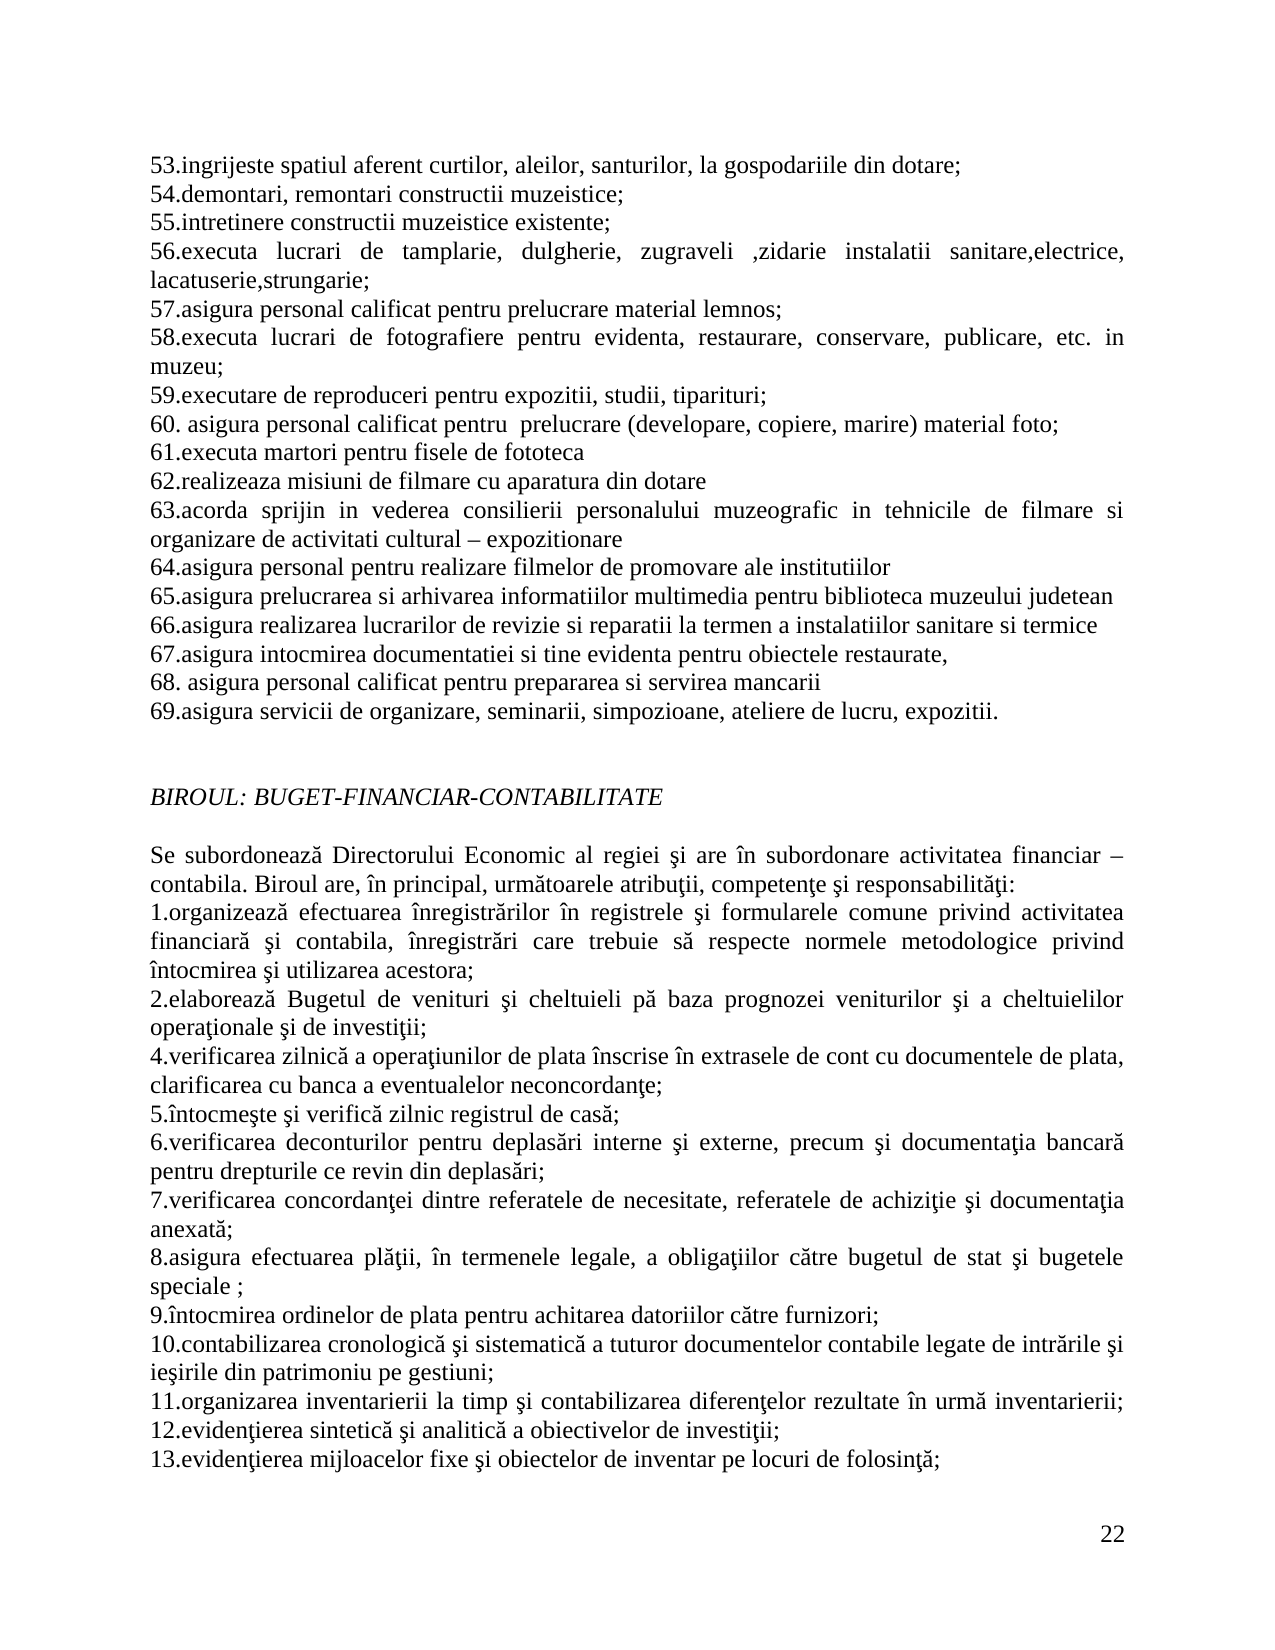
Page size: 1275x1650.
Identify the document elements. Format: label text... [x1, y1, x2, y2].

text 1.organizează efectuarea înregistrărilor în registrele şi formularele comune privind activitatea financiară şi contabila, înregistrări care trebuie să respecte normele metodologice privind întocmirea şi utilizarea acestora; [150, 897, 1125, 984]
subtitle 53.ingrijeste spatiul aferent curtilor, aleilor, santurilor, la gospodariile din dotare; [150, 150, 1125, 179]
subtitle 59.executare de reproduceri pentru expozitii, studii, tiparituri; [150, 380, 1125, 409]
text 6.verificarea deconturilor pentru deplasări interne şi externe, precum şi documentaţia bancară pentru drepturile ce revin din deplasări; [150, 1127, 1125, 1185]
text 2.elaborează Bugetul de venituri şi cheltuieli pă baza prognozei veniturilor şi a cheltuielilor operaţionale şi de investiţii; [150, 984, 1125, 1041]
subtitle 60. asigura personal calificat pentru prelucrare (developare, copiere, marire) material foto; [150, 409, 1125, 437]
subtitle 54.demontari, remontari constructii muzeistice; [150, 179, 1125, 207]
subtitle 67.asigura intocmirea documentatiei si tine evidenta pentru obiectele restaurate, [150, 639, 1125, 667]
text Se subordonează Directorului Economic al regiei şi are în subordonare activitatea financiar – contabila. Biroul are, în principal, următoarele atribuţii, competenţe şi responsabilităţi: [150, 840, 1125, 897]
text BIROUL: BUGET-FINANCIAR-CONTABILITATE [150, 782, 1125, 811]
subtitle 64.asigura personal pentru realizare filmelor de promovare ale institutiilor [150, 552, 1125, 581]
subtitle 65.asigura prelucrarea si arhivarea informatiilor multimedia pentru biblioteca muzeului judetean [150, 581, 1125, 610]
subtitle 62.realizeaza misiuni de filmare cu aparatura din dotare [150, 466, 1125, 495]
text 7.verificarea concordanţei dintre referatele de necesitate, referatele de achiziţie şi documentaţia anexată; [150, 1185, 1125, 1242]
text 8.asigura efectuarea plăţii, în termenele legale, a obligaţiilor către bugetul de stat şi bugetele speciale ; [150, 1242, 1125, 1300]
text 4.verificarea zilnică a operaţiunilor de plata înscrise în extrasele de cont cu documentele de plata, clarificarea cu banca a eventualelor neconcordanţe; [150, 1041, 1125, 1099]
text 10.contabilizarea cronologică şi sistematică a tuturor documentelor contabile legate de intrările şi ieşirile din patrimoniu pe gestiuni; [150, 1329, 1125, 1386]
subtitle 58.executa lucrari de fotografiere pentru evidenta, restaurare, conservare, publicare, etc. in muzeu; [150, 322, 1125, 380]
subtitle 63.acorda sprijin in vederea consilierii personalului muzeografic in tehnicile de filmare si organizare de activitati cultural – expozitionare [150, 495, 1125, 552]
subtitle 57.asigura personal calificat pentru prelucrare material lemnos; [150, 294, 1125, 322]
subtitle 55.intretinere constructii muzeistice existente; [150, 207, 1125, 236]
subtitle 56.executa lucrari de tamplarie, dulgherie, zugraveli ,zidarie instalatii sanitare,electrice, lacatuserie,strungarie; [150, 236, 1125, 294]
text 11.organizarea inventarierii la timp şi contabilizarea diferenţelor rezultate în urmă inventarierii; 12.evidenţierea sintetică şi analitică a obiectivelor de investiţii; [150, 1386, 1125, 1444]
text 68. asigura personal calificat pentru prepararea si servirea mancarii [150, 667, 1125, 696]
subtitle 61.executa martori pentru fisele de fototeca [150, 437, 1125, 466]
text 69.asigura servicii de organizare, seminarii, simpozioane, ateliere de lucru, expozitii. [150, 696, 1125, 725]
text 5.întocmeşte şi verifică zilnic registrul de casă; [150, 1099, 1125, 1127]
text 9.întocmirea ordinelor de plata pentru achitarea datoriilor către furnizori; [150, 1300, 1125, 1329]
text 13.evidenţierea mijloacelor fixe şi obiectelor de inventar pe locuri de folosinţă; [150, 1444, 1125, 1472]
subtitle 66.asigura realizarea lucrarilor de revizie si reparatii la termen a instalatiilor sanitare si termice [150, 610, 1125, 639]
